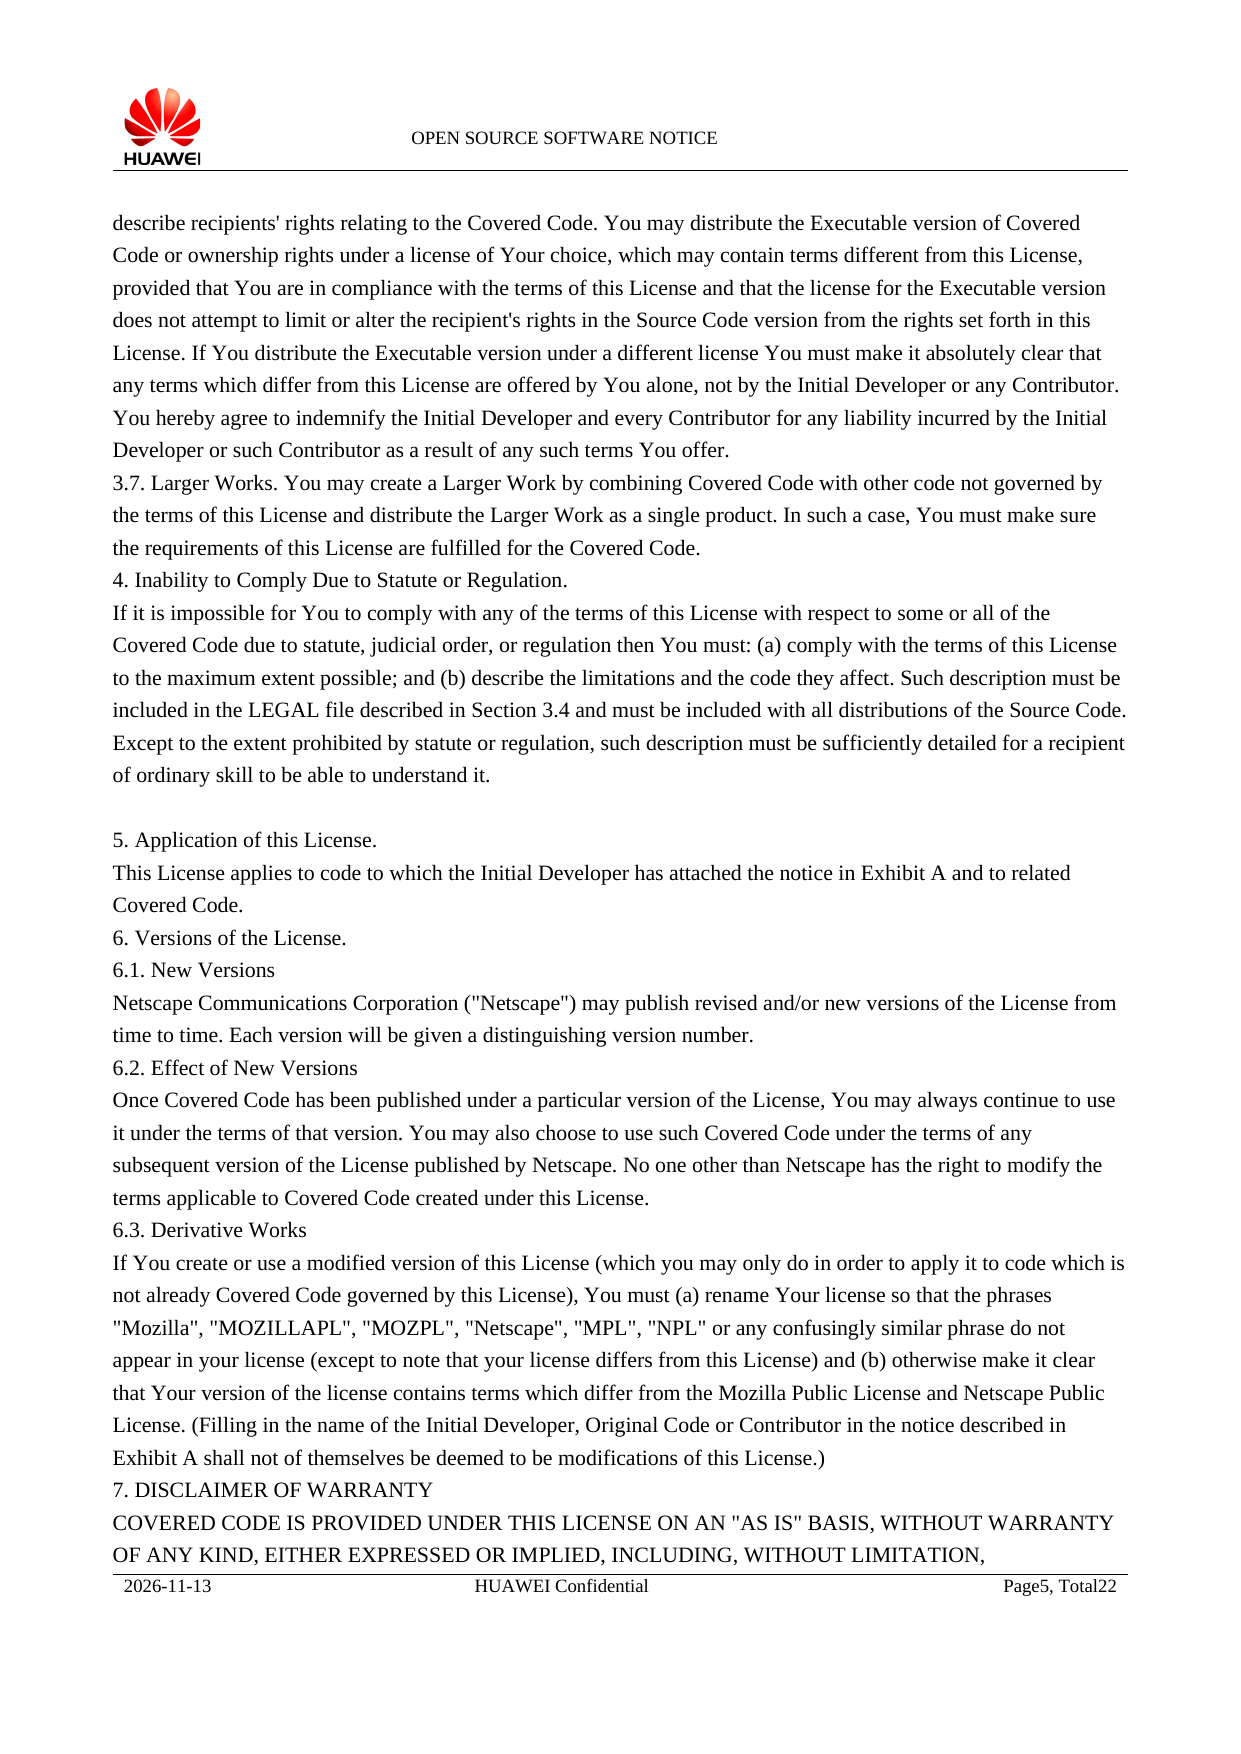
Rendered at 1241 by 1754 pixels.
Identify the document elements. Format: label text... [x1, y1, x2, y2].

picture [124, 88, 201, 165]
